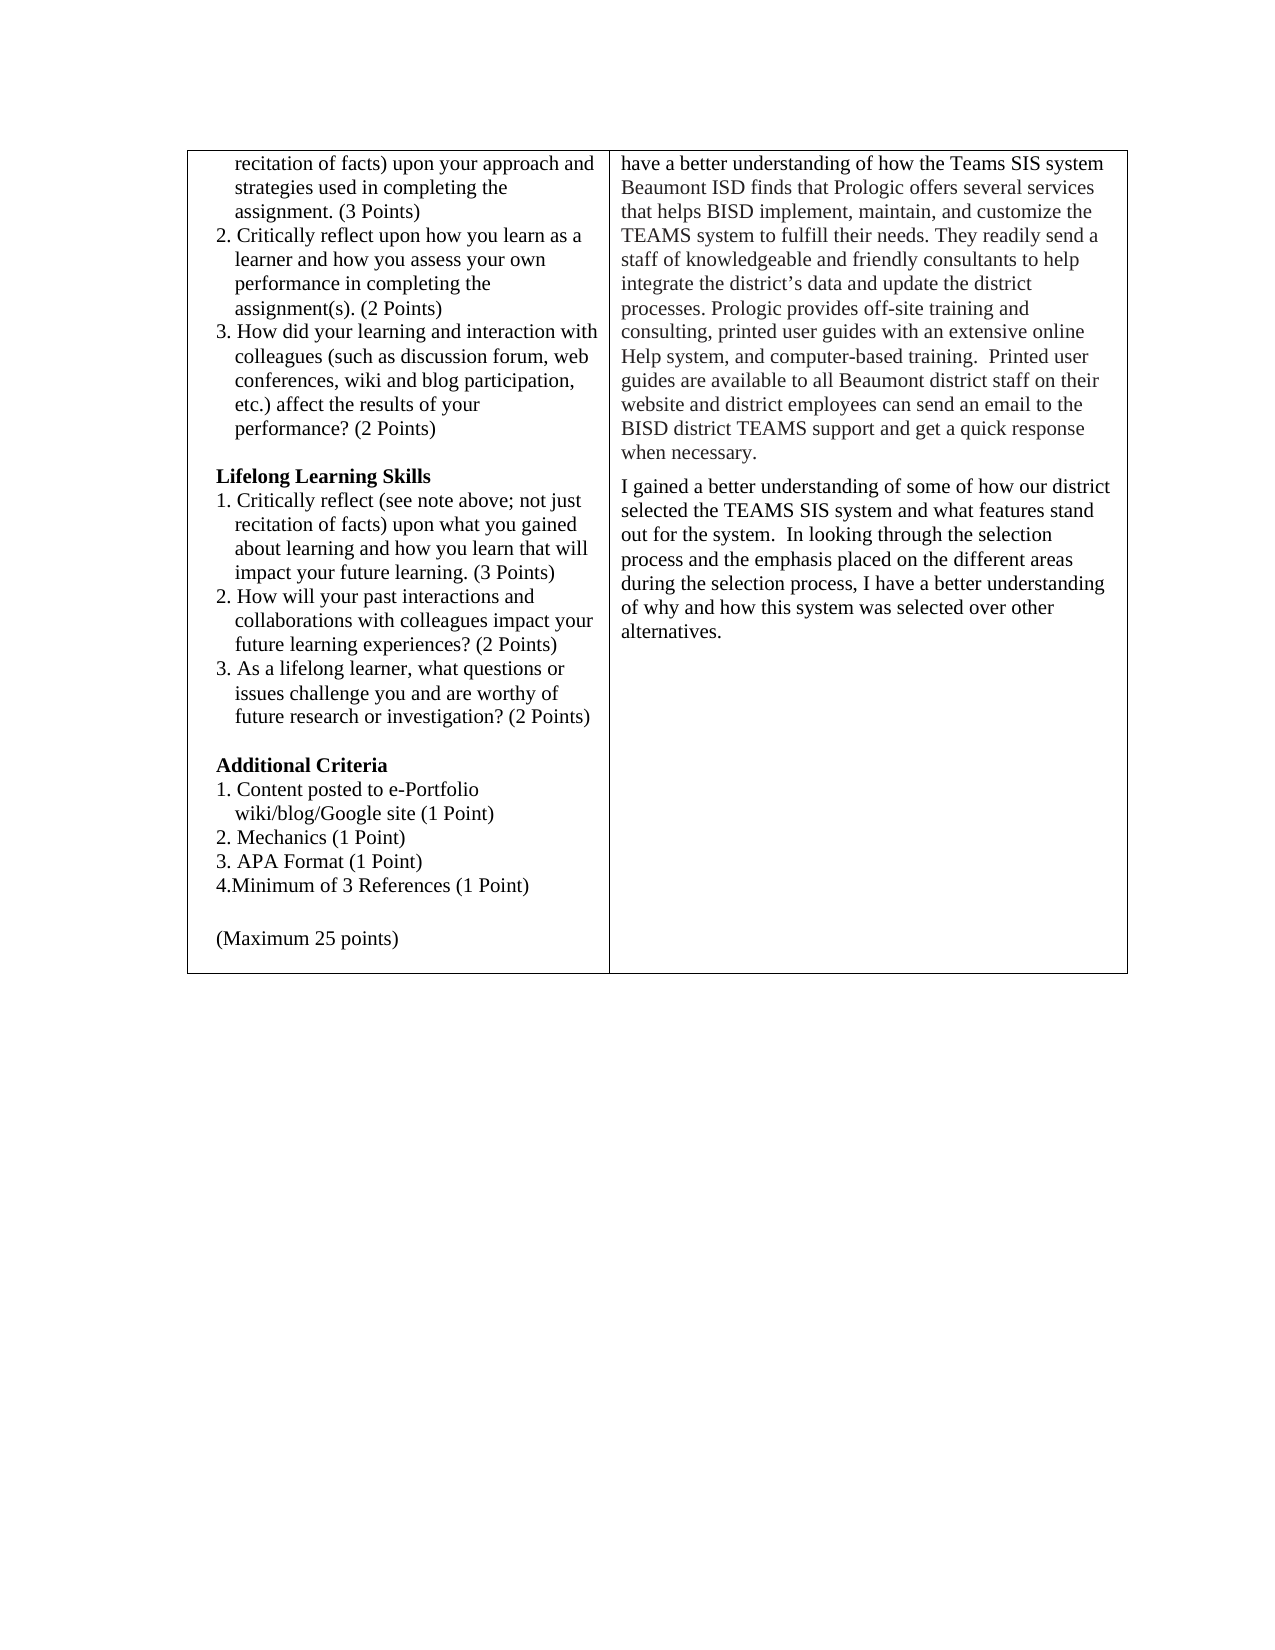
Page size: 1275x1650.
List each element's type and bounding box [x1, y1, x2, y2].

table_cell [610, 151, 1127, 973]
table_cell [188, 151, 609, 973]
